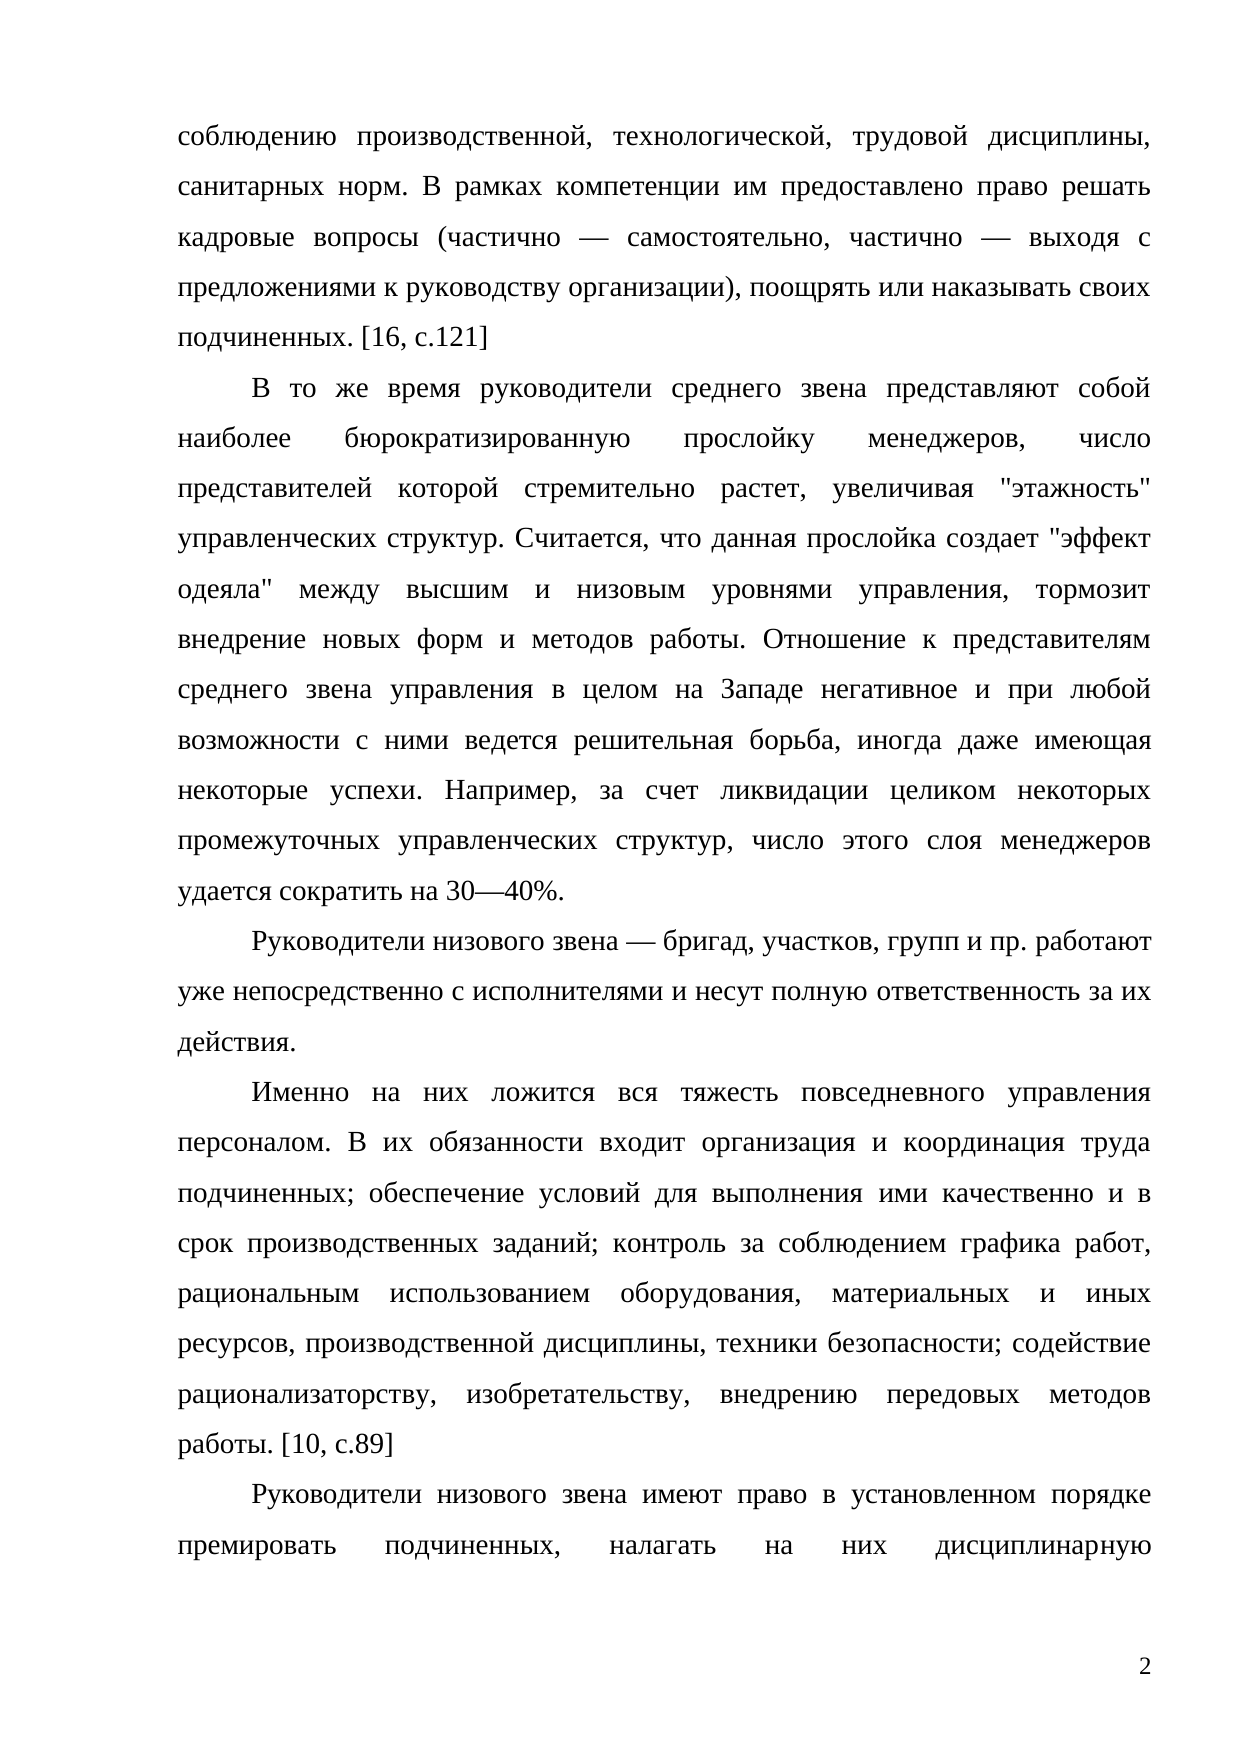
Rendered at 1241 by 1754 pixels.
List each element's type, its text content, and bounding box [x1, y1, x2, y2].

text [177, 118, 1152, 353]
text В то же время руководители среднего звена представляют собой наиболее бюрократизированную прослойку менеджеров, число представителей которой стремительно растет, увеличивая "этажность" управленческих структур. Считается, что данная прослойка создает "эффект одеяла" между высшим и низовым уровнями управления, тормозит внедрение новых форм и методов работы. Отношение к представителям среднего звена управления в целом на Западе негативное и при любой возможности с ними ведется решительная борьба, иногда даже имеющая некоторые успехи. Например, за счет ликвидации целиком некоторых промежуточных управленческих структур, число этого слоя менеджеров удается сократить на 30—40%. [177, 370, 1152, 906]
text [177, 1477, 1152, 1560]
text Именно на них ложится вся тяжесть повседневного управления персоналом. В их обязанности входит организация и координация труда подчиненных; обеспечение условий для выполнения ими качественно и в срок производственных заданий; контроль за соблюдением графика работ, рациональным использованием оборудования, материальных и иных ресурсов, производственной дисциплины, техники безопасности; содействие рационализаторству, изобретательству, внедрению передовых методов работы. [10, с.89] [177, 1074, 1152, 1460]
text Руководители низового звена — бригад, участков, групп и пр. работают уже непосредственно с исполнителями и несут полную ответственность за их действия. [177, 923, 1152, 1057]
